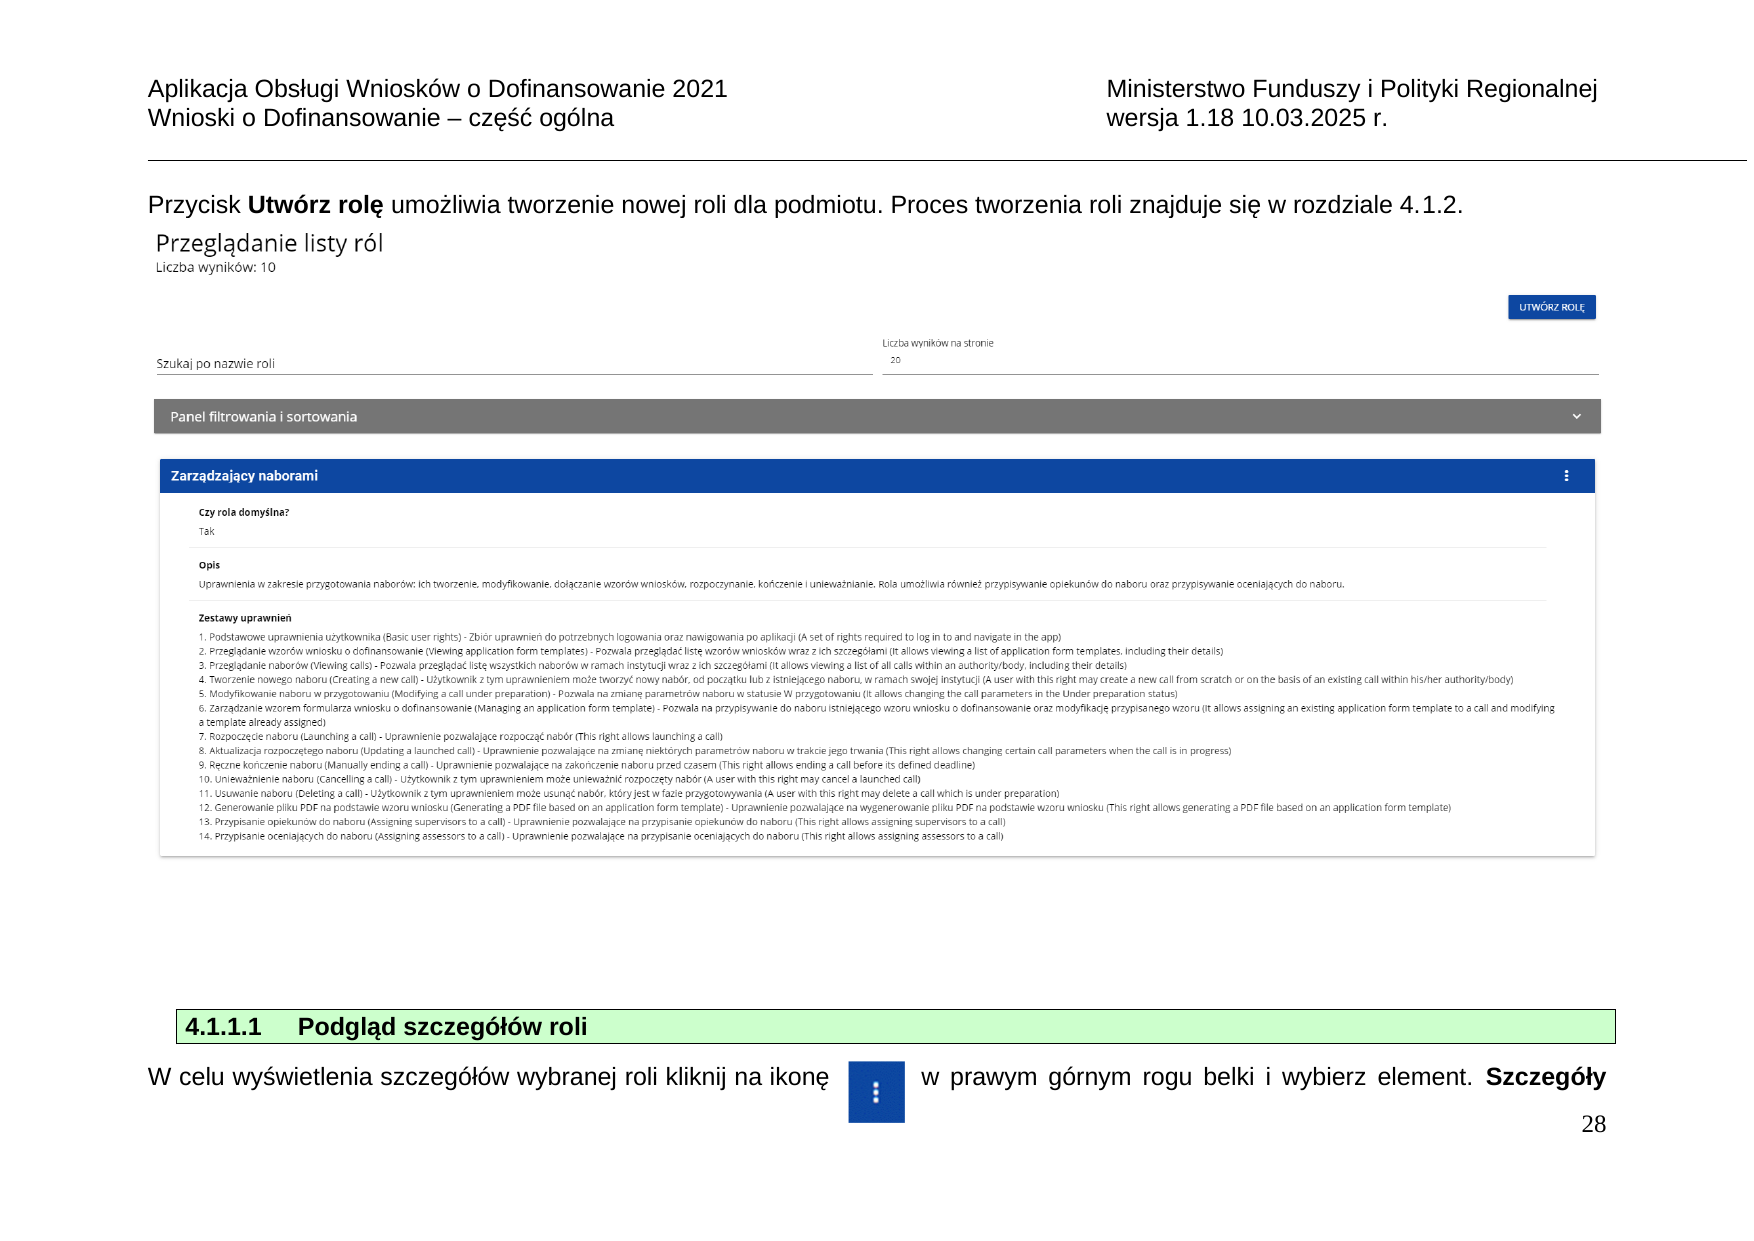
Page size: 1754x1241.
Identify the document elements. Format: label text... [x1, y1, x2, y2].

text Przycisk Utwórz rolę umożliwia tworzenie nowej roli dla podmiotu. Proces tworzenia roli znajduje się w rozdziale 4.1.2. [148, 190, 1606, 218]
subtitle Podgląd szczegółów roli [177, 1010, 1615, 1043]
picture [147, 218, 1607, 869]
picture [849, 1062, 904, 1122]
text W celu wyświetlenia szczegółów wybranej roli kliknij na ikonę w prawym górnym rogu belki i wybierz element. Szczegóły roli: [148, 1062, 848, 1091]
text W celu wyświetlenia szczegółów wybranej roli kliknij na ikonę w prawym górnym rogu belki i wybierz element. Szczegóły roli: [905, 1062, 1606, 1091]
